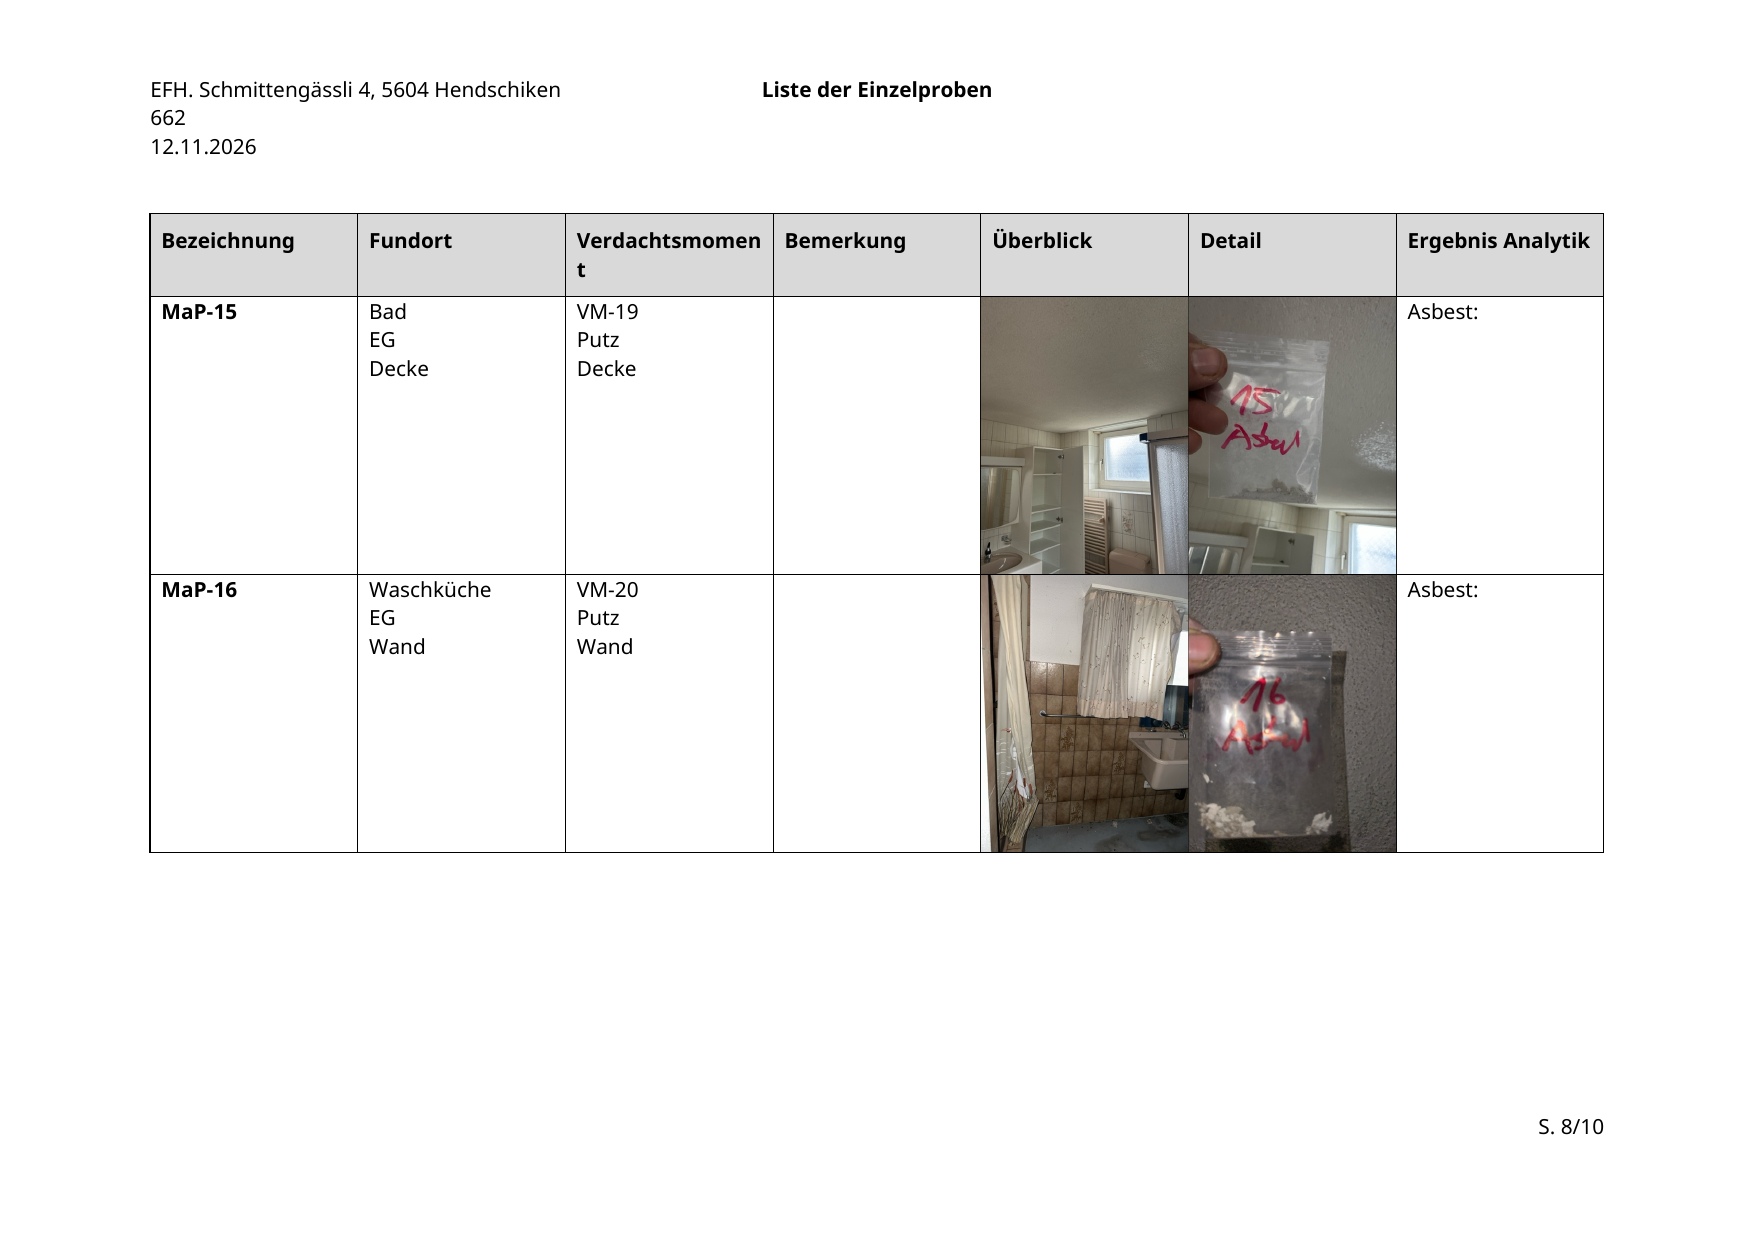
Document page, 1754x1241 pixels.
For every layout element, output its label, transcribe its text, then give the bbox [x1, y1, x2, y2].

table_cell MaP-16 [151, 575, 357, 852]
table_header Überblick [981, 214, 1188, 296]
table_header Bezeichnung [151, 214, 357, 296]
table_header Ergebnis Analytik [1397, 214, 1603, 296]
table_cell MaP-15 [151, 297, 357, 574]
table_header Fundort [358, 214, 565, 296]
table_cell Asbest: [1397, 575, 1603, 852]
table_cell VM-20 Putz Wand [566, 575, 773, 852]
table_cell [774, 575, 980, 852]
table_header Bemerkung [774, 214, 980, 296]
table_header Verdachtsmoment [566, 214, 773, 296]
table_cell [774, 297, 980, 574]
table_header Detail [1189, 214, 1396, 296]
picture [980, 297, 1397, 574]
picture [980, 575, 1397, 852]
table_cell Asbest: [1397, 297, 1603, 574]
table_cell VM-19 Putz Decke [566, 297, 773, 574]
table_cell Waschküche EG Wand [358, 575, 565, 852]
table_cell Bad EG Decke [358, 297, 565, 574]
